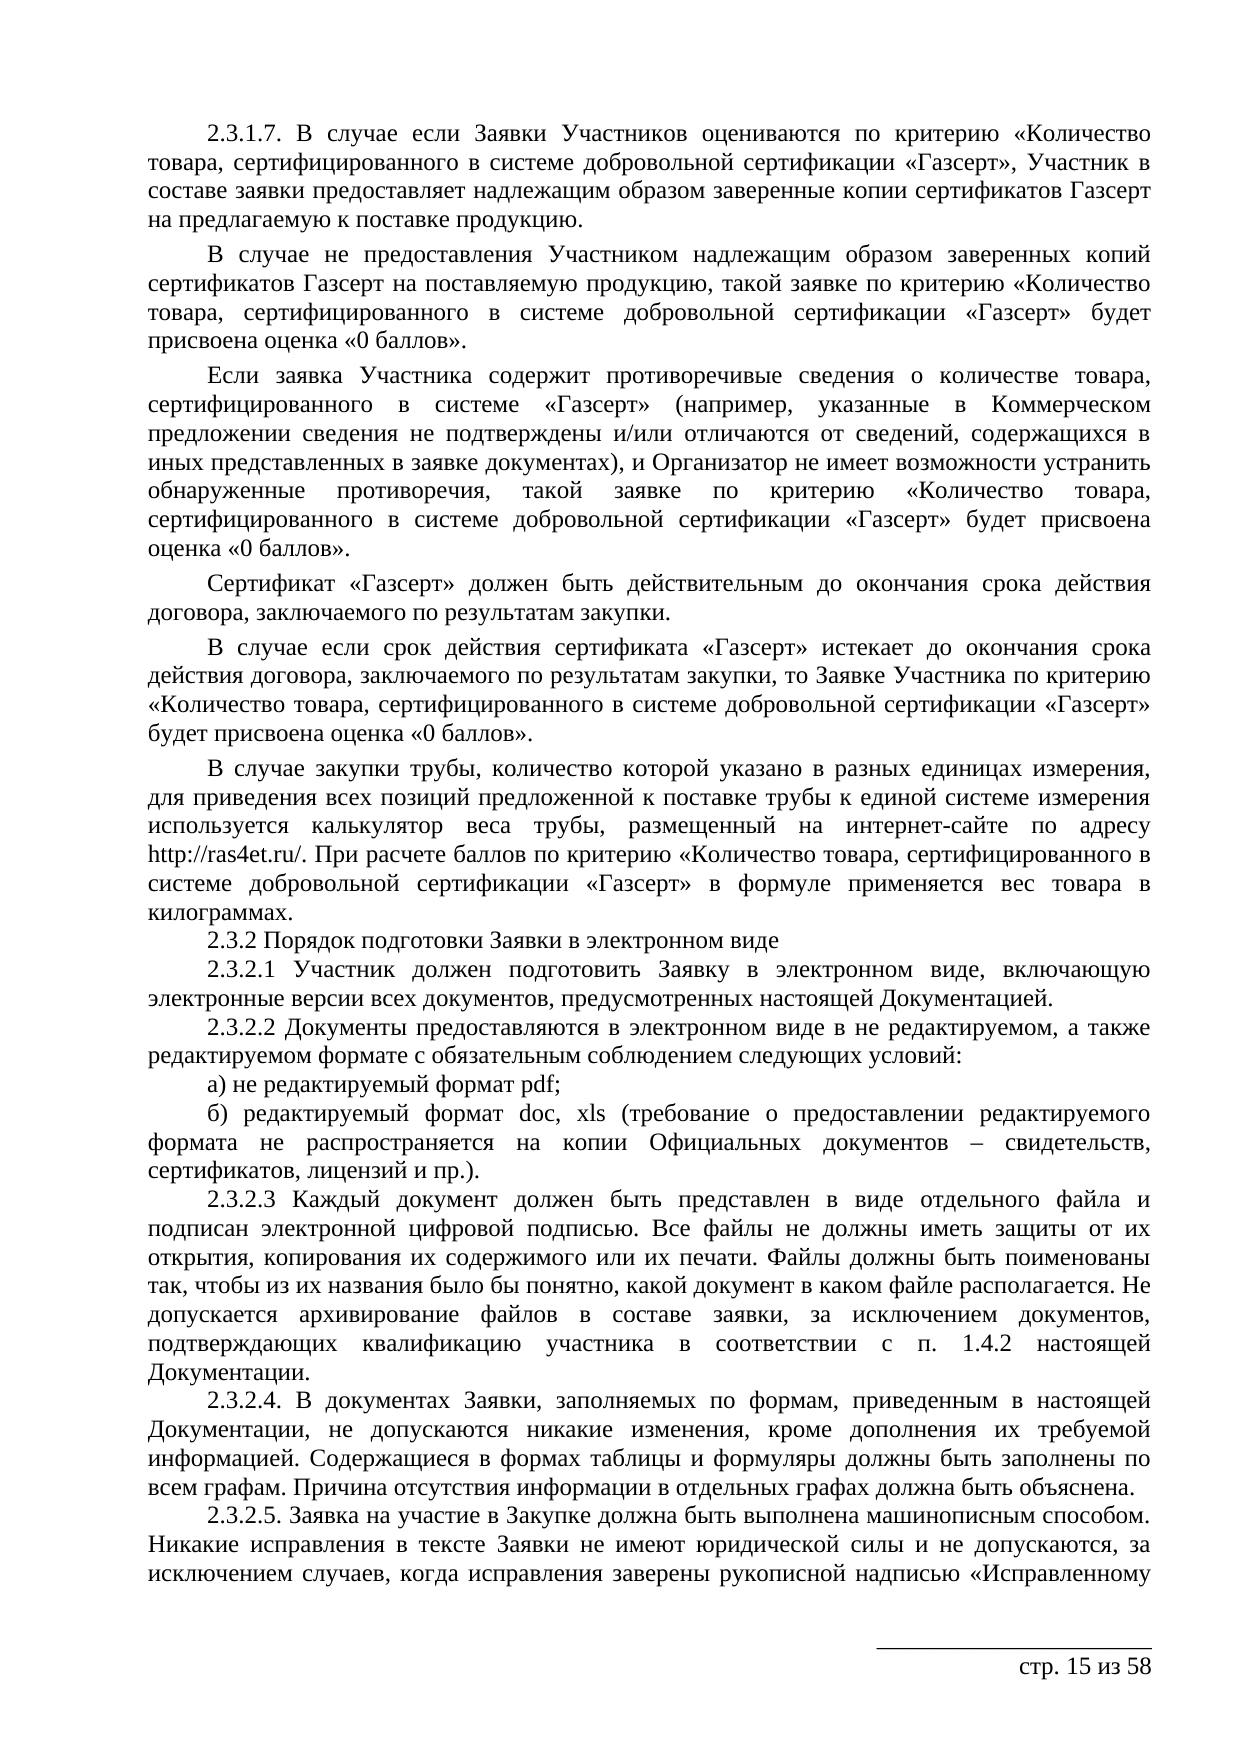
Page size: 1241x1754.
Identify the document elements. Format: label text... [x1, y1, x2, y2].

text 2.3.2 Порядок подготовки Заявки в электронном виде [148, 926, 1152, 954]
text В случае если срок действия сертификата «Газсерт» истекает до окончания срока действия договора, заключаемого по результатам закупки, то Заявке Участника по критерию «Количество товара, сертифицированного в системе добровольной сертификации «Газсерт» будет присвоена оценка «0 баллов». [148, 632, 1152, 747]
text 2.3.2.3 Каждый документ должен быть представлен в виде отдельного файла и подписан электронной цифровой подписью. Все файлы не должны иметь защиты от их открытия, копирования их содержимого или их печати. Файлы должны быть поименованы так, чтобы из их названия было бы понятно, какой документ в каком файле располагается. Не допускается архивирование файлов в составе заявки, за исключением документов, подтверждающих квалификацию участника в соответствии с п. 1.4.2 настоящей Документации. [148, 1184, 1152, 1386]
text В случае не предоставления Участником надлежащим образом заверенных копий сертификатов Газсерт на поставляемую продукцию, такой заявке по критерию «Количество товара, сертифицированного в системе добровольной сертификации «Газсерт» будет присвоена оценка «0 баллов». [148, 239, 1152, 354]
text 2.3.2.1 Участник должен подготовить Заявку в электронном виде, включающую электронные версии всех документов, предусмотренных настоящей Документацией. [148, 954, 1152, 1012]
text 2.3.1.7. В случае если Заявки Участников оцениваются по критерию «Количество товара, сертифицированного в системе добровольной сертификации «Газсерт», Участник в составе заявки предоставляет надлежащим образом заверенные копии сертификатов Газсерт на предлагаемую к поставке продукцию. [148, 118, 1152, 233]
text б) редактируемый формат doc, xls (требование о предоставлении редактируемого формата не распространяется на копии Официальных документов – свидетельств, сертификатов, лицензий и пр.). [148, 1098, 1152, 1184]
text а) не редактируемый формат pdf; [148, 1069, 1152, 1098]
text В случае закупки трубы, количество которой указано в разных единицах измерения, для приведения всех позиций предложенной к поставке трубы к единой системе измерения используется калькулятор веса трубы, размещенный на интернет-сайте по адресу http://ras4et.ru/. При расчете баллов по критерию «Количество товара, сертифицированного в системе добровольной сертификации «Газсерт» в формуле применяется вес товара в килограммах. [148, 753, 1152, 926]
text 2.3.2.4. В документах Заявки, заполняемых по формам, приведенным в настоящей Документации, не допускаются никакие изменения, кроме дополнения их требуемой информацией. Содержащиеся в формах таблицы и формуляры должны быть заполнены по всем графам. Причина отсутствия информации в отдельных графах должна быть объяснена. [148, 1386, 1152, 1501]
text 2.3.2.2 Документы предоставляются в электронном виде в не редактируемом, а также редактируемом формате с обязательным соблюдением следующих условий: [148, 1012, 1152, 1069]
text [148, 1501, 1152, 1587]
text Сертификат «Газсерт» должен быть действительным до окончания срока действия договора, заключаемого по результатам закупки. [148, 568, 1152, 626]
text Если заявка Участника содержит противоречивые сведения о количестве товара, сертифицированного в системе «Газсерт» (например, указанные в Коммерческом предложении сведения не подтверждены и/или отличаются от сведений, содержащихся в иных представленных в заявке документах), и Организатор не имеет возможности устранить обнаруженные противоречия, такой заявке по критерию «Количество товара, сертифицированного в системе добровольной сертификации «Газсерт» будет присвоена оценка «0 баллов». [148, 361, 1152, 562]
